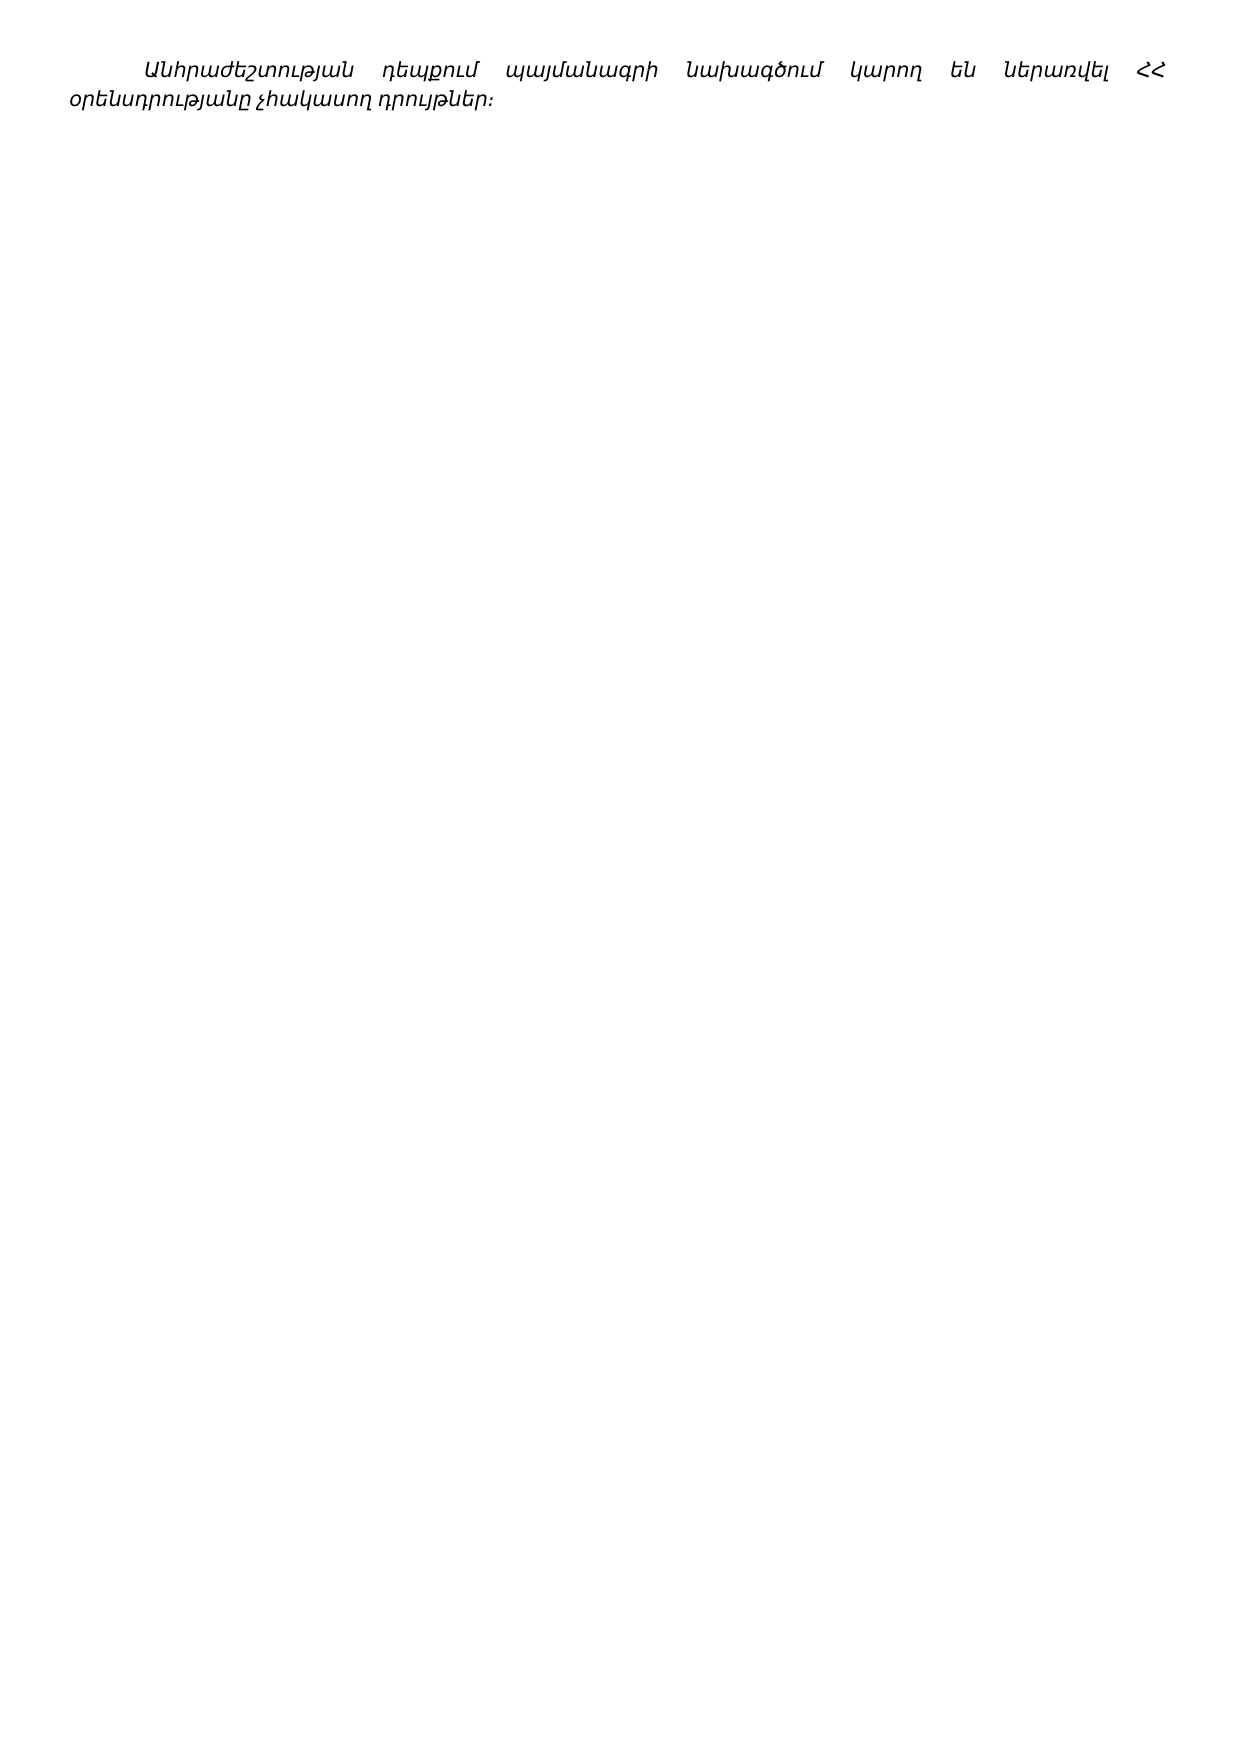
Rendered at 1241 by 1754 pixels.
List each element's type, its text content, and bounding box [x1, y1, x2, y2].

text Անհրաժեշտության դեպքում պայմանագրի նախագծում կարող են ներառվել ՀՀ օրենսդրությանը չհակասող դրույթներ։ [69, 56, 1166, 112]
